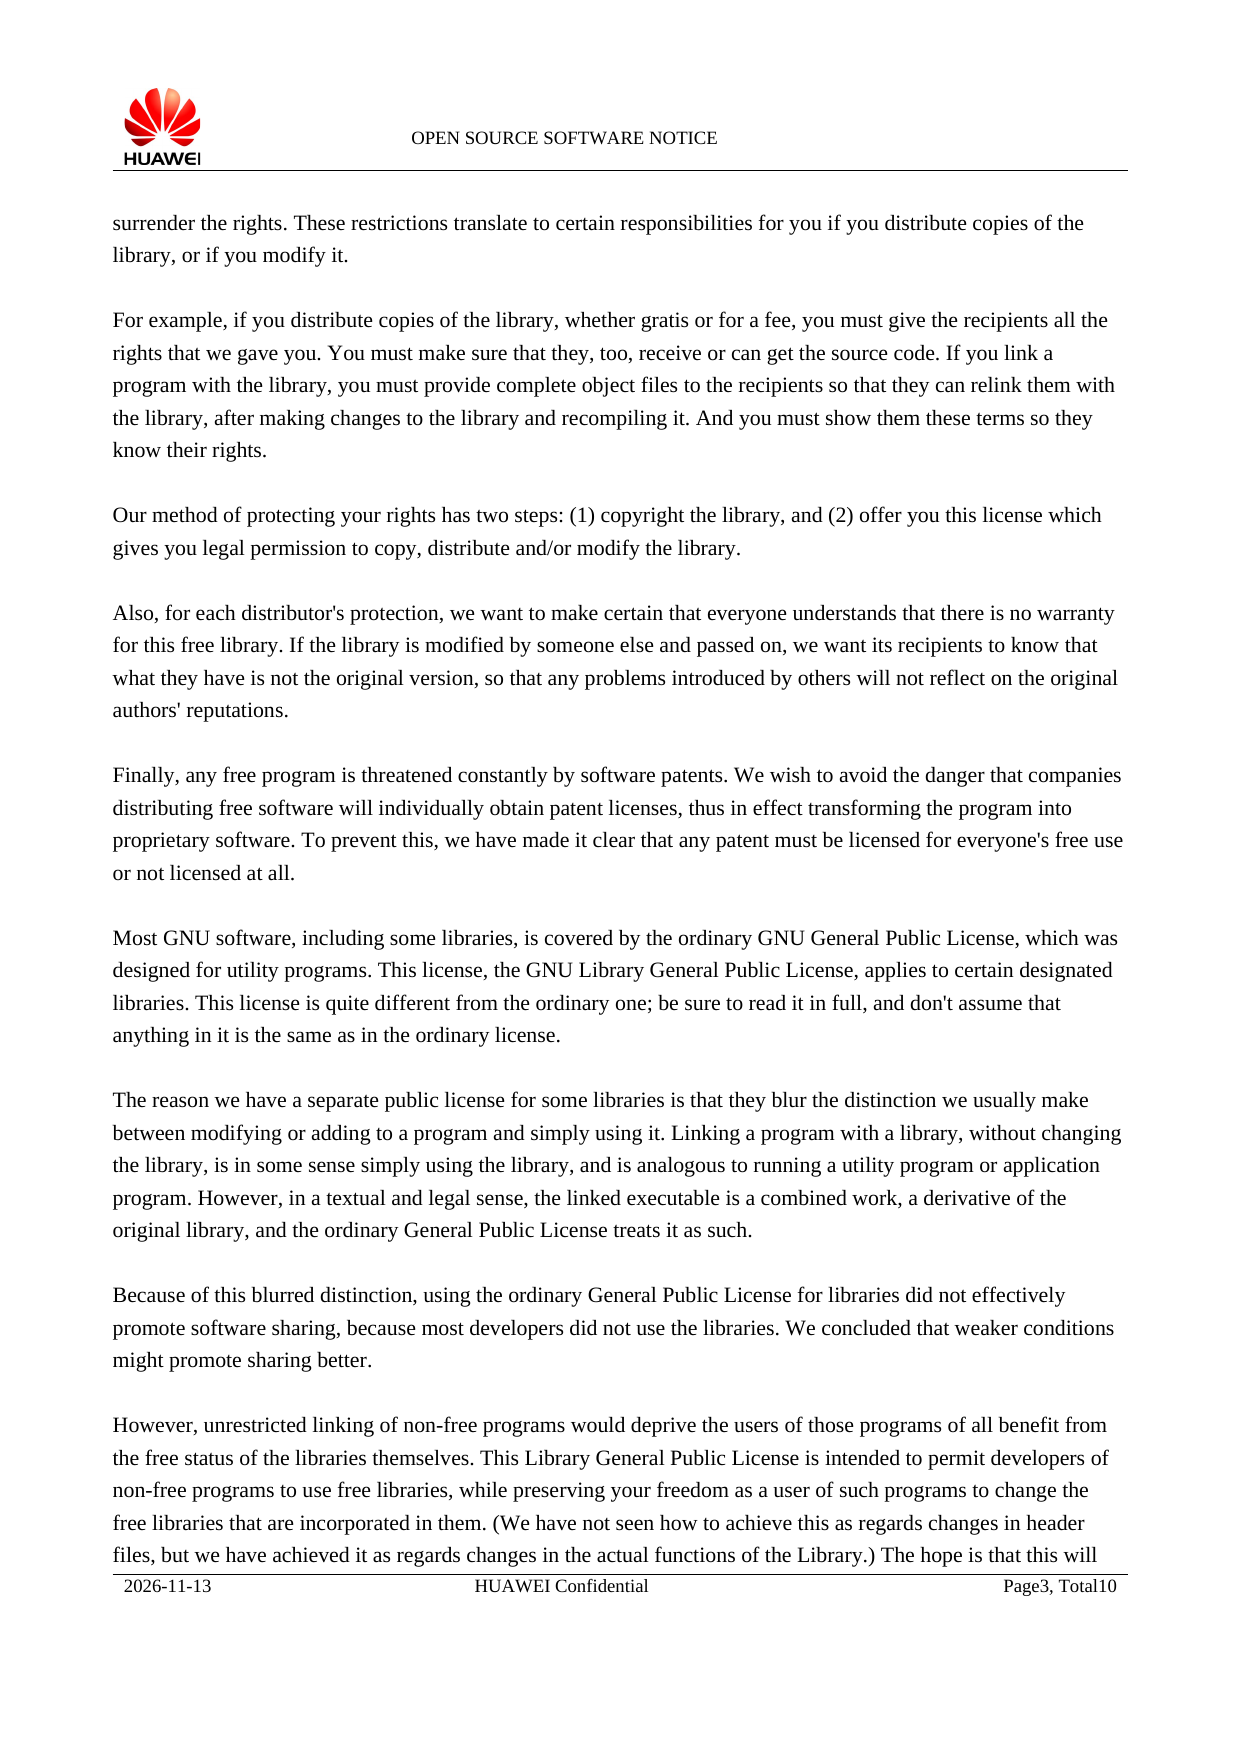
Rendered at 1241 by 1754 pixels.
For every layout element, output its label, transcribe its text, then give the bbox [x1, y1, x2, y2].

picture [124, 88, 201, 165]
